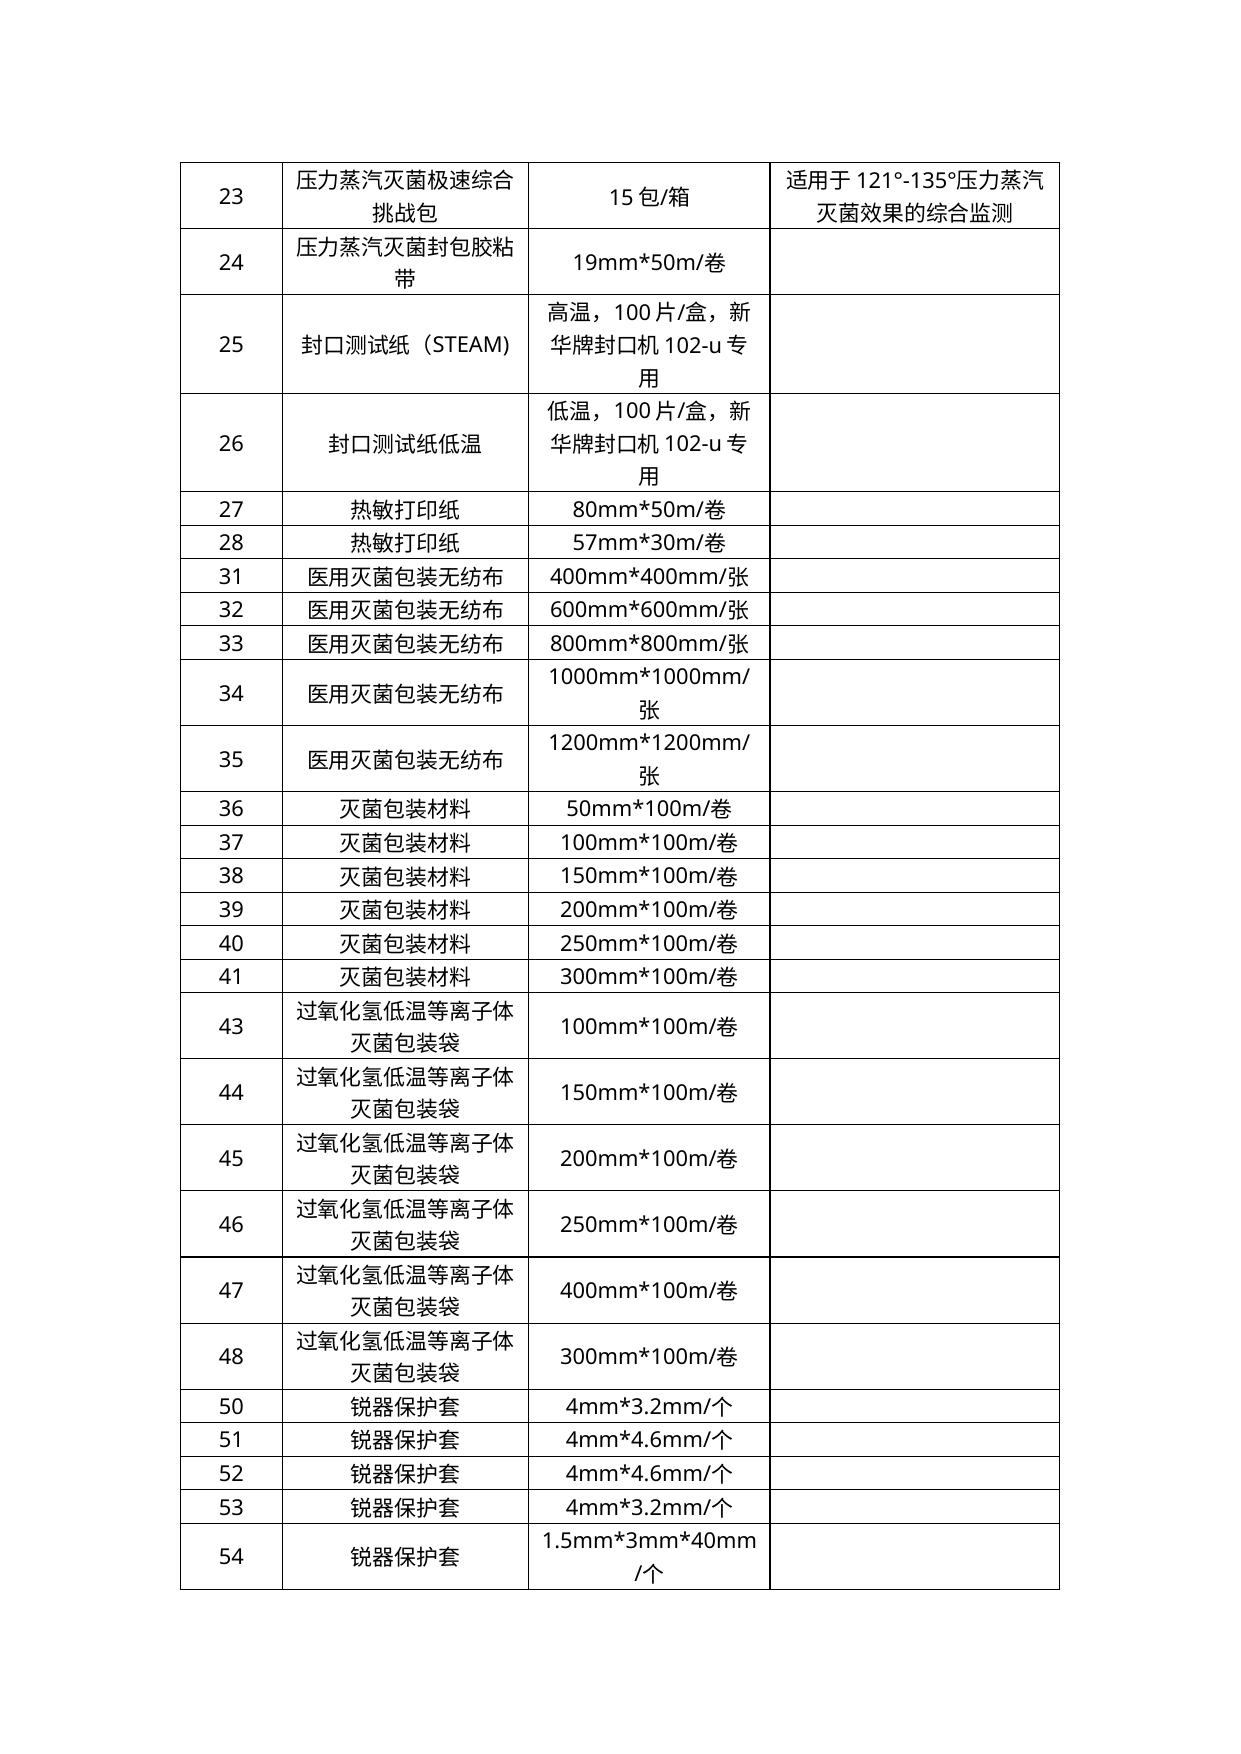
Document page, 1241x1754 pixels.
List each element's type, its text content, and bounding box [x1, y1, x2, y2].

table_cell 50mm*100m/卷 [529, 792, 769, 824]
table_cell 灭菌包装材料 [283, 792, 528, 824]
table_cell 150mm*100m/卷 [529, 859, 769, 892]
table_cell [771, 1457, 1059, 1489]
table_cell 400mm*400mm/张 [529, 559, 769, 592]
table_cell 36 [181, 792, 282, 824]
table_cell 200mm*100m/卷 [529, 893, 769, 925]
table_cell 53 [181, 1490, 282, 1523]
table_cell 25 [181, 295, 282, 393]
table_cell [771, 1390, 1059, 1422]
table_cell 41 [181, 960, 282, 992]
table_cell 44 [181, 1059, 282, 1124]
table_cell [771, 826, 1059, 858]
table_cell 1.5mm*3mm*40mm/个 [529, 1524, 769, 1589]
table_cell 4mm*3.2mm/个 [529, 1490, 769, 1523]
table_cell 过氧化氢低温等离子体灭菌包装袋 [283, 1125, 528, 1190]
table_cell [771, 1258, 1059, 1322]
table_cell [771, 295, 1059, 393]
table_cell 32 [181, 593, 282, 625]
table_cell 100mm*100m/卷 [529, 993, 769, 1058]
table_cell 热敏打印纸 [283, 492, 528, 525]
table_cell 封口测试纸（STEAM) [283, 295, 528, 393]
table_cell 过氧化氢低温等离子体灭菌包装袋 [283, 1324, 528, 1388]
table_cell [771, 593, 1059, 625]
table_cell [771, 859, 1059, 892]
table_cell [771, 394, 1059, 491]
table_cell 锐器保护套 [283, 1457, 528, 1489]
table_cell 400mm*100m/卷 [529, 1258, 769, 1322]
table_cell [771, 1490, 1059, 1523]
table_cell 医用灭菌包装无纺布 [283, 626, 528, 659]
table_cell 1200mm*1200mm/张 [529, 726, 769, 791]
table_cell 过氧化氢低温等离子体灭菌包装袋 [283, 993, 528, 1058]
table_cell 250mm*100m/卷 [529, 1191, 769, 1256]
table_cell 54 [181, 1524, 282, 1589]
table_cell 锐器保护套 [283, 1390, 528, 1422]
table_cell 39 [181, 893, 282, 925]
table_cell 适用于121°-135°压力蒸汽灭菌效果的综合监测 [771, 163, 1059, 228]
table_cell [771, 559, 1059, 592]
table_cell 19mm*50m/卷 [529, 229, 769, 294]
table_cell 35 [181, 726, 282, 791]
table_cell [771, 893, 1059, 925]
table_cell [771, 1524, 1059, 1589]
table_cell 27 [181, 492, 282, 525]
table_cell 热敏打印纸 [283, 526, 528, 558]
table_cell 48 [181, 1324, 282, 1388]
table_cell 46 [181, 1191, 282, 1256]
table_cell 4mm*4.6mm/个 [529, 1457, 769, 1489]
table_cell 灭菌包装材料 [283, 826, 528, 858]
table_cell 38 [181, 859, 282, 892]
table_cell [771, 229, 1059, 294]
table_cell 34 [181, 660, 282, 725]
table_cell [771, 792, 1059, 824]
table_cell [771, 926, 1059, 959]
table_cell 40 [181, 926, 282, 959]
table_cell 200mm*100m/卷 [529, 1125, 769, 1190]
table_cell 医用灭菌包装无纺布 [283, 593, 528, 625]
table_cell 57mm*30m/卷 [529, 526, 769, 558]
table_cell 封口测试纸低温 [283, 394, 528, 491]
table_cell [771, 1191, 1059, 1256]
table_cell 600mm*600mm/张 [529, 593, 769, 625]
table_cell 15包/箱 [529, 163, 769, 228]
table_cell [771, 526, 1059, 558]
table_cell 47 [181, 1258, 282, 1322]
table_cell 33 [181, 626, 282, 659]
table_cell 80mm*50m/卷 [529, 492, 769, 525]
table_cell [771, 626, 1059, 659]
table_cell [771, 1423, 1059, 1456]
table_cell [771, 993, 1059, 1058]
table_cell 43 [181, 993, 282, 1058]
table_cell 过氧化氢低温等离子体灭菌包装袋 [283, 1059, 528, 1124]
table_cell 锐器保护套 [283, 1490, 528, 1523]
table_cell 31 [181, 559, 282, 592]
table_cell 高温，100片/盒，新华牌封口机102-u专用 [529, 295, 769, 393]
table_cell 250mm*100m/卷 [529, 926, 769, 959]
table_cell [771, 1125, 1059, 1190]
table_cell 灭菌包装材料 [283, 960, 528, 992]
table_cell [771, 492, 1059, 525]
table_cell 45 [181, 1125, 282, 1190]
table_cell 37 [181, 826, 282, 858]
table_cell 28 [181, 526, 282, 558]
table_cell 医用灭菌包装无纺布 [283, 726, 528, 791]
table_cell 低温，100片/盒，新华牌封口机102-u专用 [529, 394, 769, 491]
table_cell [771, 726, 1059, 791]
table_cell 100mm*100m/卷 [529, 826, 769, 858]
table_cell 灭菌包装材料 [283, 926, 528, 959]
table_cell 150mm*100m/卷 [529, 1059, 769, 1124]
table_cell 医用灭菌包装无纺布 [283, 660, 528, 725]
table_cell [771, 1324, 1059, 1388]
table_cell 26 [181, 394, 282, 491]
table_cell 医用灭菌包装无纺布 [283, 559, 528, 592]
table_cell 1000mm*1000mm/张 [529, 660, 769, 725]
table_cell 压力蒸汽灭菌极速综合挑战包 [283, 163, 528, 228]
table_cell 压力蒸汽灭菌封包胶粘带 [283, 229, 528, 294]
table_cell [771, 960, 1059, 992]
table_cell [771, 1059, 1059, 1124]
table_cell 4mm*3.2mm/个 [529, 1390, 769, 1422]
table_cell 300mm*100m/卷 [529, 960, 769, 992]
table_cell 锐器保护套 [283, 1423, 528, 1456]
table_cell 锐器保护套 [283, 1524, 528, 1589]
table_cell 800mm*800mm/张 [529, 626, 769, 659]
table_cell 50 [181, 1390, 282, 1422]
table_cell 灭菌包装材料 [283, 893, 528, 925]
table_cell 24 [181, 229, 282, 294]
table_cell 灭菌包装材料 [283, 859, 528, 892]
table_cell [771, 660, 1059, 725]
table_cell 过氧化氢低温等离子体灭菌包装袋 [283, 1191, 528, 1256]
table_cell 过氧化氢低温等离子体灭菌包装袋 [283, 1258, 528, 1322]
table_cell 51 [181, 1423, 282, 1456]
table_cell 4mm*4.6mm/个 [529, 1423, 769, 1456]
table_cell 300mm*100m/卷 [529, 1324, 769, 1388]
table_cell 52 [181, 1457, 282, 1489]
table_cell 23 [181, 163, 282, 228]
